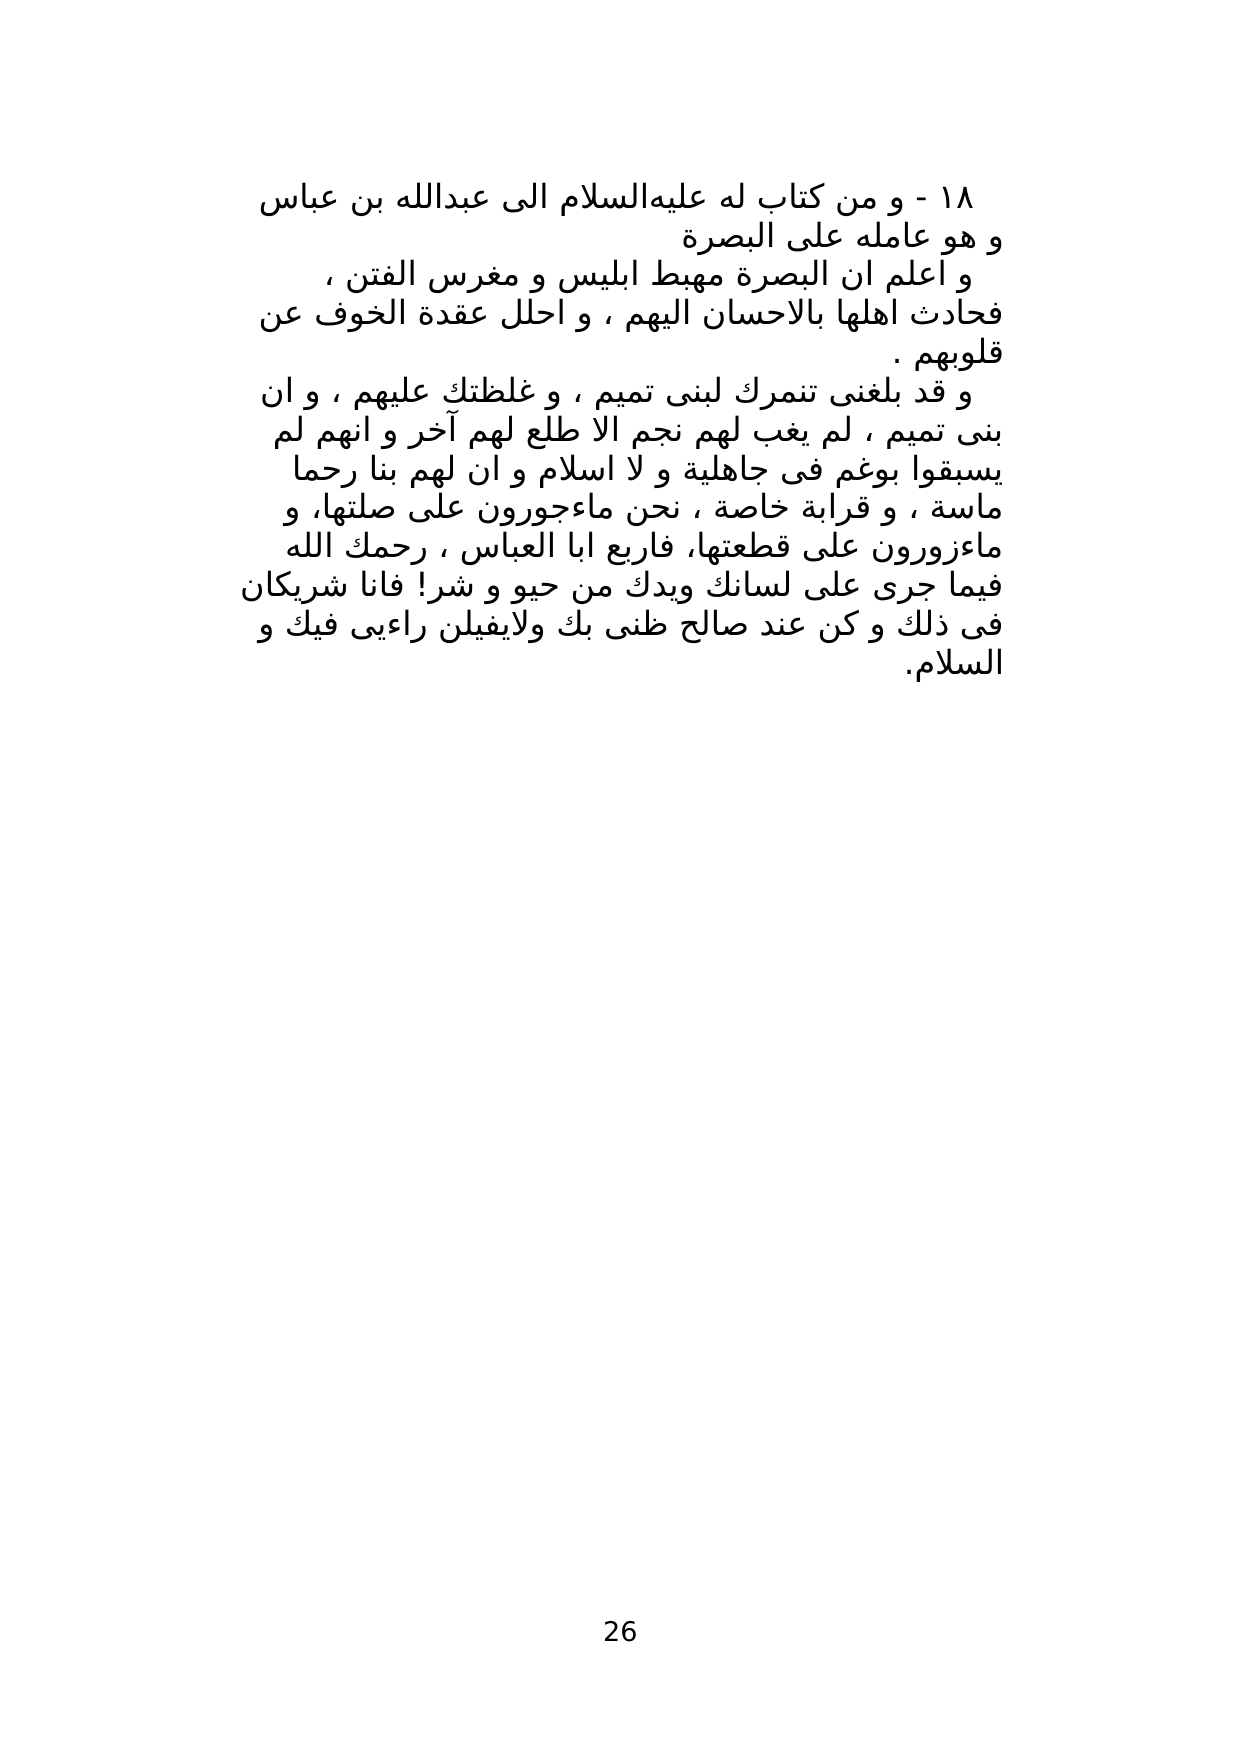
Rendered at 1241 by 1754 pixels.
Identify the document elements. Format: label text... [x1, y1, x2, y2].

text و اعلم ان البصرة مهبط ابليس و مغرس الفتن ، فحادث اهلها بالاحسان اليهم ، و احلل عقدة الخوف عن قلوبهم . [236, 255, 1004, 371]
text ١٨ - و من كتاب له عليه‌السلام الى عبدالله بن عباس و هو عامله على البصرة [236, 177, 1004, 255]
text و قد بلغنى تنمرك لبنى تميم ، و غلظتك عليهم ، و ان بنى تميم ، لم يغب لهم نجم الا طلع لهم آخر و انهم لم يسبقوا بوغم فى جاهلية و لا اسلام و ان لهم بنا رحما ماسة ، و قرابة خاصة ، نحن ماءجورون على صلتها، و ماءزورون على قطعتها، فاربع ابا العباس ، رحمك الله فيما جرى على لسانك ويدك من حيو و شر! فانا شريكان فى ذلك و كن عند صالح ظنى بك ولايفيلن راءيى فيك و السلام. [236, 371, 1004, 682]
